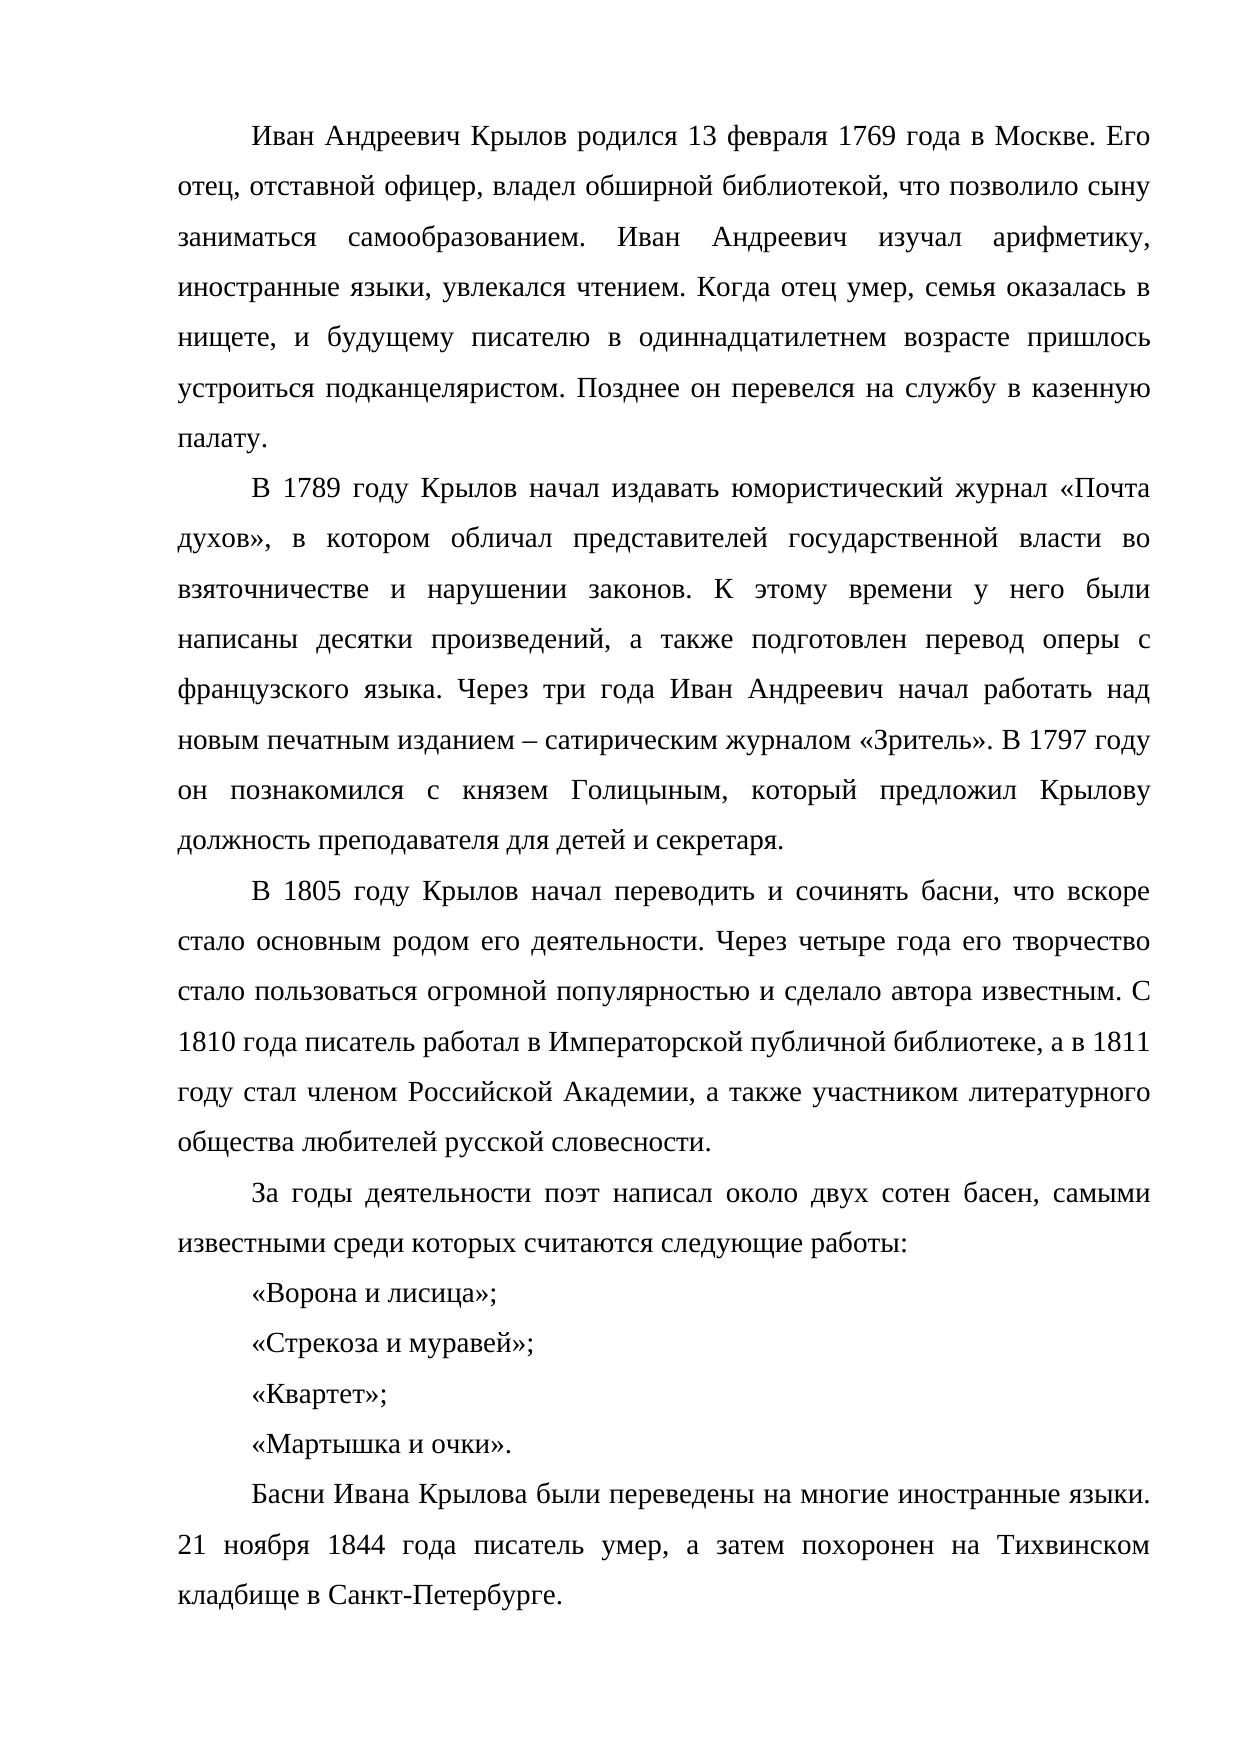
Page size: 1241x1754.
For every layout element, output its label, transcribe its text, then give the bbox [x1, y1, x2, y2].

text «Ворона и лисица»; [177, 1275, 1152, 1309]
text В 1789 году Крылов начал издавать юмористический журнал «Почта духов», в котором обличал представителей государственной власти во взяточничестве и нарушении законов. К этому времени у него были написаны десятки произведений, а также подготовлен перевод оперы с французского языка. Через три года Иван Андреевич начал работать над новым печатным изданием – сатирическим журналом «Зритель». В 1797 году он познакомился с князем Голицыным, который предложил Крылову должность преподавателя для детей и секретаря. [177, 470, 1152, 856]
text «Квартет»; [177, 1376, 1152, 1409]
text Иван Андреевич Крылов родился 13 февраля 1769 года в Москве. Его отец, отставной офицер, владел обширной библиотекой, что позволило сыну заниматься самообразованием. Иван Андреевич изучал арифметику, иностранные языки, увлекался чтением. Когда отец умер, семья оказалась в нищете, и будущему писателю в одиннадцатилетнем возрасте пришлось устроиться подканцеляристом. Позднее он перевелся на службу в казенную палату. [177, 118, 1152, 453]
text Басни Ивана Крылова были переведены на многие иностранные языки. 21 ноября 1844 года писатель умер, а затем похоронен на Тихвинском кладбище в Санкт-Петербурге. [177, 1477, 1152, 1611]
text «Стрекоза и муравей»; [177, 1326, 1152, 1359]
text За годы деятельности поэт написал около двух сотен басен, самыми известными среди которых считаются следующие работы: [177, 1175, 1152, 1258]
text «Мартышка и очки». [177, 1426, 1152, 1460]
text В 1805 году Крылов начал переводить и сочинять басни, что вскоре стало основным родом его деятельности. Через четыре года его творчество стало пользоваться огромной популярностью и сделало автора известным. С 1810 года писатель работал в Императорской публичной библиотеке, а в 1811 году стал членом Российской Академии, а также участником литературного общества любителей русской словесности. [177, 873, 1152, 1158]
